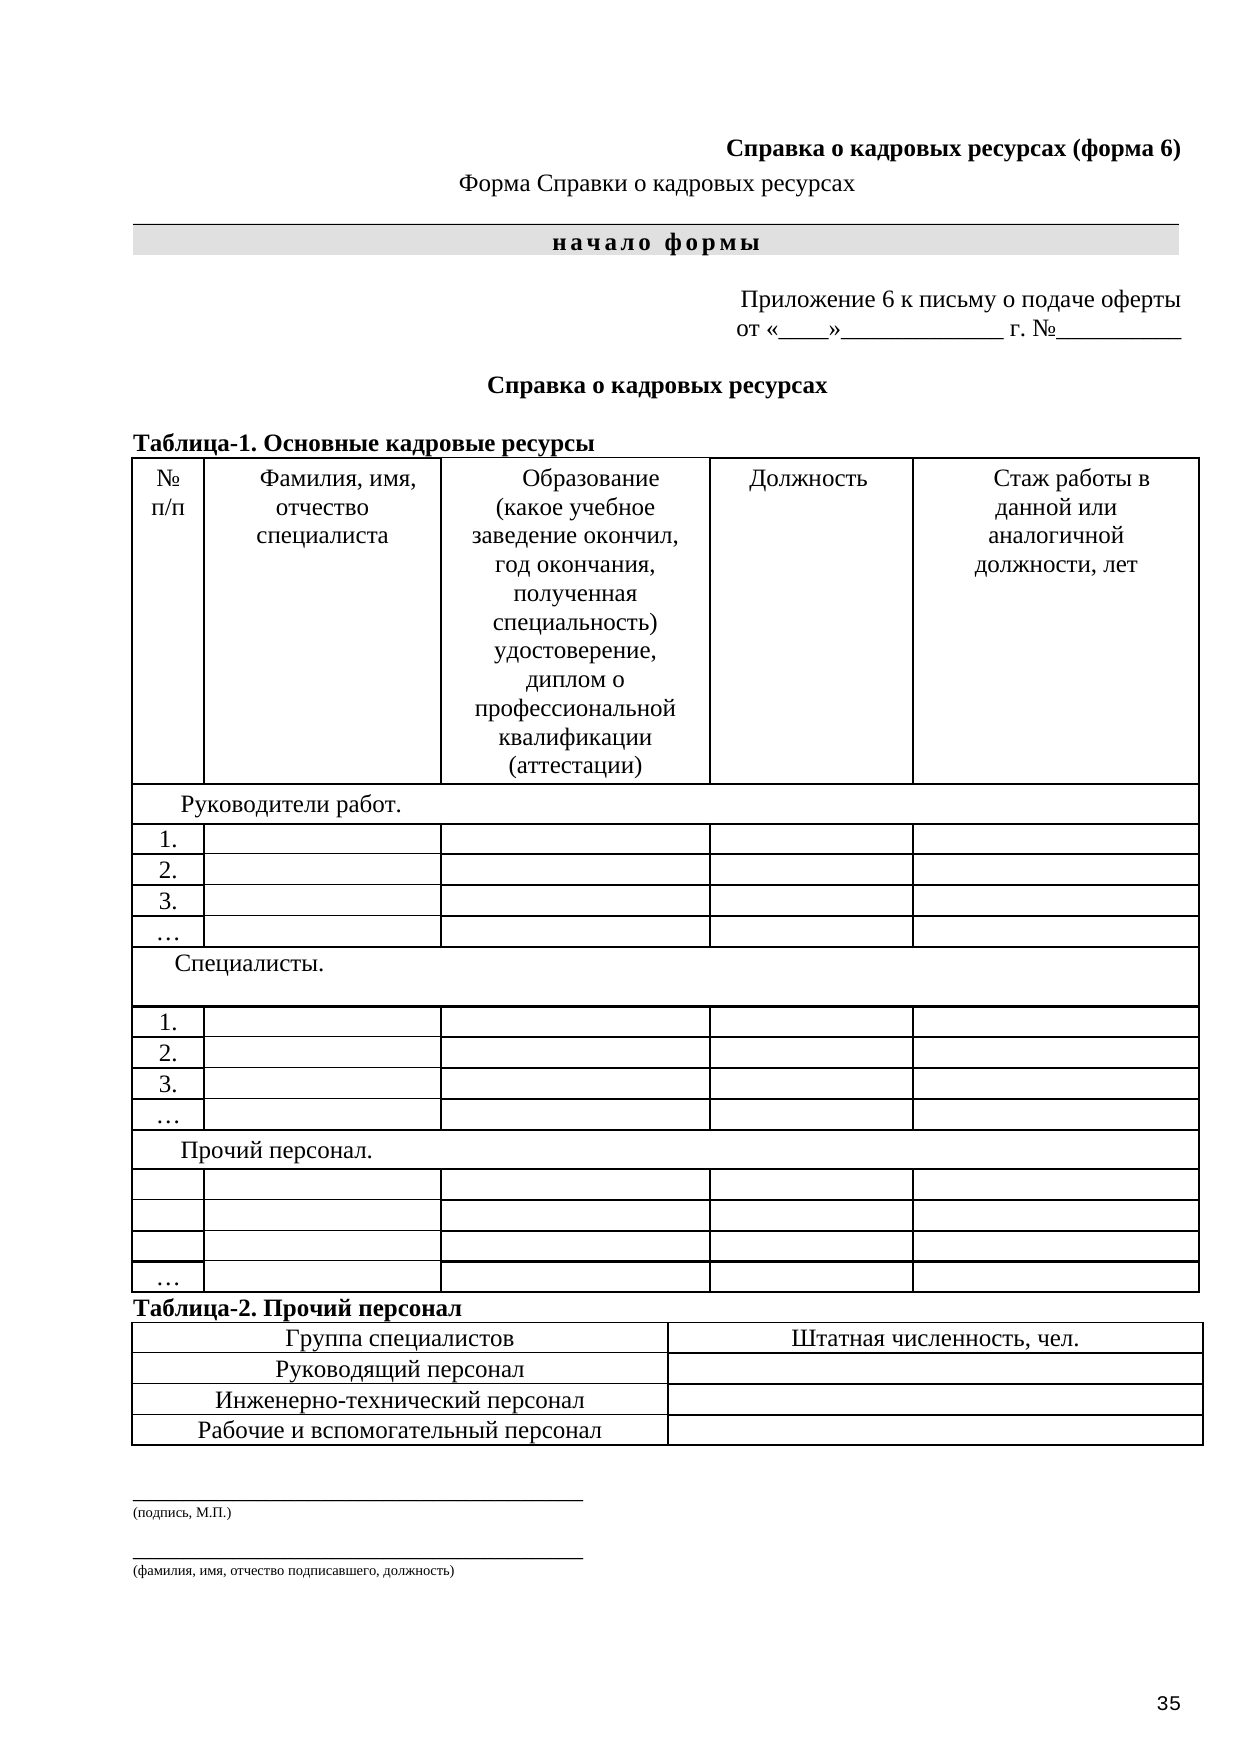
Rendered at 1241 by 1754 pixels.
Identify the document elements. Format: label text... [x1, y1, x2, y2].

table_cell [133, 1200, 203, 1229]
table_cell Рабочие и вспомогательный персонал [133, 1415, 667, 1444]
subtitle Справка о кадровых ресурсах (форма 6) [133, 133, 1181, 162]
table_cell [442, 1170, 709, 1199]
table_cell [205, 854, 440, 884]
table_cell 3. [133, 886, 203, 915]
table_cell 2. [133, 1038, 203, 1067]
table_header Фамилия, имя, отчество специалиста [205, 459, 440, 783]
text Таблица-1. Основные кадровые ресурсы [133, 428, 1181, 457]
table_cell 3. [133, 1069, 203, 1098]
table_cell [711, 1038, 912, 1067]
table_cell 1. [133, 1008, 203, 1036]
table_header Группа специалистов [133, 1323, 667, 1352]
table_cell [442, 917, 709, 946]
table_cell Руководители работ. [133, 785, 1198, 822]
text Таблица-2. Прочий персонал [133, 1293, 1181, 1322]
table_cell Инженерно-технический персонал [133, 1384, 667, 1413]
table_cell [914, 917, 1198, 946]
table_cell [442, 1263, 709, 1291]
table_cell [205, 885, 440, 915]
table_cell 1. [133, 825, 203, 853]
table_cell [442, 1069, 709, 1098]
table_cell [442, 825, 709, 853]
text ____________________________________ [133, 1475, 1181, 1504]
table_cell [205, 1261, 440, 1291]
table_cell [914, 1170, 1198, 1199]
table_cell [205, 1170, 440, 1199]
table_cell [669, 1416, 1202, 1444]
text Приложение 6 к письму о подаче оферты от «____»_____________ г. №__________ [133, 284, 1181, 342]
table_header Должность [711, 459, 912, 783]
table_cell [914, 1201, 1198, 1229]
table_cell [711, 1069, 912, 1098]
text (подпись, М.П.) [133, 1504, 1181, 1533]
table_cell [711, 1170, 912, 1199]
table_cell … [133, 1263, 203, 1291]
table_cell [711, 917, 912, 946]
table_cell [133, 1170, 203, 1199]
table_cell [711, 825, 912, 853]
text Справка о кадровых ресурсах [133, 370, 1181, 399]
table_cell [914, 855, 1198, 884]
table_cell … [133, 917, 203, 946]
table_cell [914, 1263, 1198, 1291]
table_cell [914, 886, 1198, 915]
table_cell [205, 1200, 440, 1229]
table_cell [711, 1232, 912, 1260]
table_header Образование (какое учебное заведение окончил, год окончания, полученная специальность) удостоверение, диплом о профессиональной квалификации (аттестации) [442, 458, 709, 783]
table_cell [914, 1100, 1198, 1129]
text начало формы [133, 225, 1179, 255]
table_cell [914, 1069, 1198, 1098]
table_cell [442, 855, 709, 884]
table_cell [711, 1201, 912, 1229]
table_cell Руководящий персонал [133, 1353, 667, 1383]
table_cell [205, 1008, 440, 1036]
table_cell Специалисты. [133, 948, 1198, 1005]
table_cell [711, 1263, 912, 1291]
table_cell [205, 1099, 440, 1129]
table_cell [711, 1008, 912, 1036]
text ____________________________________ [133, 1533, 1181, 1561]
table_cell [914, 825, 1198, 853]
table_cell [711, 886, 912, 915]
table_cell [133, 1232, 203, 1260]
table_header № п/п [133, 459, 203, 783]
table_cell [711, 855, 912, 884]
table_cell [442, 1100, 709, 1129]
table_cell [442, 1232, 709, 1260]
table_cell [205, 916, 440, 946]
table_cell [205, 825, 440, 853]
table_cell [711, 1100, 912, 1129]
table_cell [669, 1385, 1202, 1413]
table_cell [442, 1201, 709, 1229]
table_cell [669, 1354, 1202, 1383]
text Форма Справки о кадровых ресурсах [133, 168, 1181, 197]
table_cell [205, 1231, 440, 1260]
text (фамилия, имя, отчество подписавшего, должность) [133, 1561, 1181, 1590]
table_header Штатная численность, чел. [669, 1323, 1202, 1352]
table_cell 2. [133, 855, 203, 884]
table_cell [205, 1037, 440, 1067]
table_cell Прочий персонал. [133, 1131, 1198, 1168]
table_cell … [133, 1100, 203, 1129]
table_cell [914, 1008, 1198, 1036]
table_cell [914, 1038, 1198, 1067]
table_cell [442, 886, 709, 915]
table_cell [205, 1068, 440, 1098]
table_cell [914, 1232, 1198, 1260]
table_cell [442, 1038, 709, 1067]
table_header Стаж работы в данной или аналогичной должности, лет [914, 459, 1198, 783]
table_cell [442, 1008, 709, 1036]
